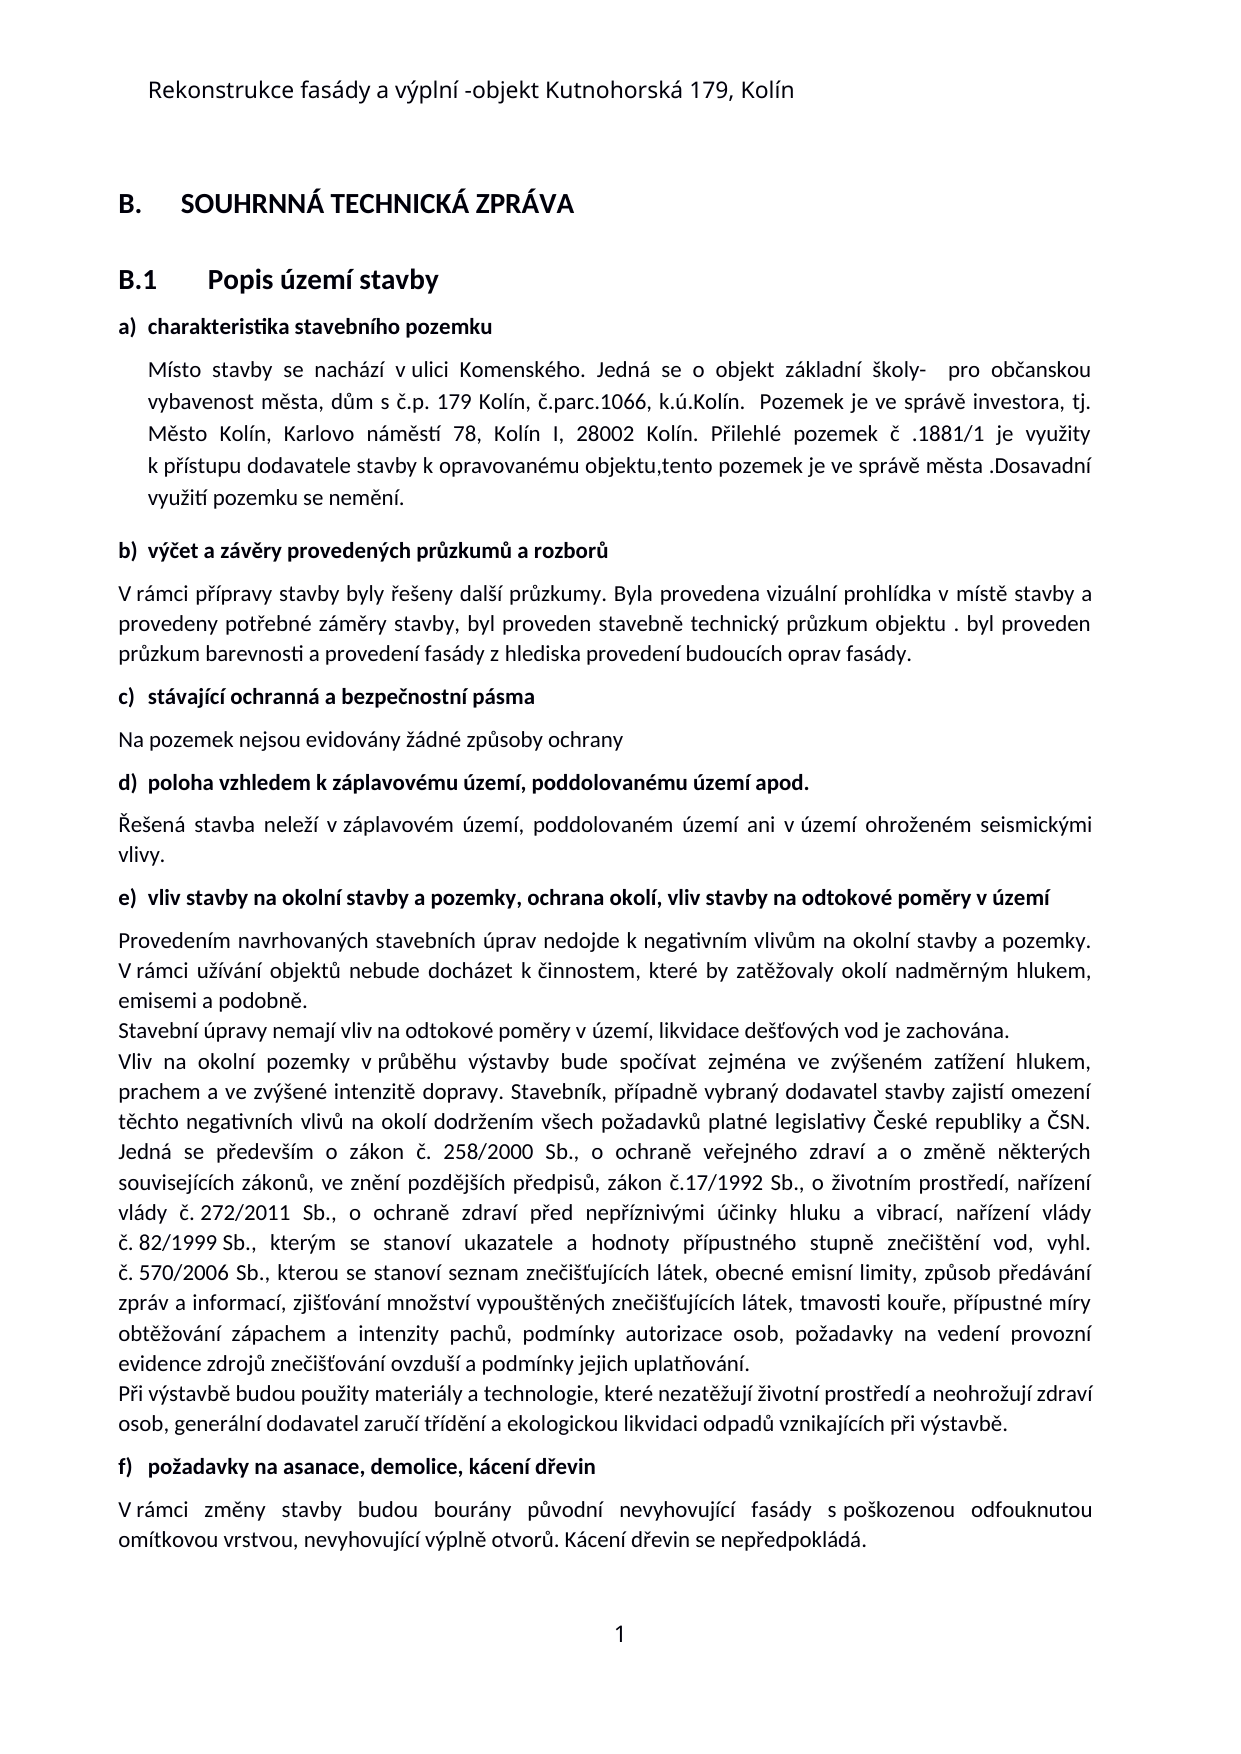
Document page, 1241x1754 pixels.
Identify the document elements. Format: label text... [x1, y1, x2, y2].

text Stavební úpravy nemají vliv na odtokové poměry v území, likvidace dešťových vod je zachována. [118, 1017, 1093, 1045]
list Popis území stavby [118, 261, 1093, 297]
text Místo stavby se nachází v ulici Komenského. Jedná se o objekt základní školy- pro občanskou vybavenost města, dům s č.p. 179 Kolín, č.parc.1066, k.ú.Kolín. Pozemek je ve správě investora, tj. Město Kolín, Karlovo náměstí 78, Kolín I, 28002 Kolín. Přilehlé pozemek č .1881/1 je využity k přístupu dodavatele stavby k opravovanému objektu,tento pozemek je ve správě města .Dosavadní využití pozemku se nemění. [148, 355, 1093, 511]
text V rámci změny stavby budou bourány původní nevyhovující fasády s poškozenou odfouknutou omítkovou vrstvou, nevyhovující výplně otvorů. Kácení dřevin se nepředpokládá. [118, 1495, 1093, 1553]
text Při výstavbě budou použity materiály a technologie, které nezatěžují životní prostředí a neohrožují zdraví osob, generální dodavatel zaručí třídění a ekologickou likvidaci odpadů vznikajících při výstavbě. [118, 1379, 1093, 1437]
text V rámci přípravy stavby byly řešeny další průzkumy. Byla provedena vizuální prohlídka v místě stavby a provedeny potřebné záměry stavby, byl proveden stavebně technický průzkum objektu . byl proveden průzkum barevnosti a provedení fasády z hlediska provedení budoucích oprav fasády. [118, 579, 1093, 668]
list Souhrnná technická zpráva [118, 185, 1093, 221]
text Provedením navrhovaných stavebních úprav nedojde k negativním vlivům na okolní stavby a pozemky. V rámci užívání objektů nebude docházet k činnostem, které by zatěžovaly okolí nadměrným hlukem, emisemi a podobně. [118, 926, 1093, 1014]
text Řešená stavba neleží v záplavovém území, poddolovaném území ani v území ohroženém seismickými vlivy. [118, 810, 1093, 869]
list požadavky na asanace, demolice, kácení dřevin [118, 1452, 1093, 1480]
list výčet a závěry provedených průzkumů a rozborů [118, 536, 1093, 564]
list stávající ochranná a bezpečnostní pásma [118, 682, 1093, 710]
list charakteristika stavebního pozemku [118, 312, 1093, 340]
list poloha vzhledem k záplavovému území, poddolovanému území apod. [118, 768, 1093, 796]
list vliv stavby na okolní stavby a pozemky, ochrana okolí, vliv stavby na odtokové poměry v území [118, 883, 1093, 911]
text Na pozemek nejsou evidovány žádné způsoby ochrany [118, 725, 1093, 753]
text Vliv na okolní pozemky v průběhu výstavby bude spočívat zejména ve zvýšeném zatížení hlukem, prachem a ve zvýšené intenzitě dopravy. Stavebník, případně vybraný dodavatel stavby zajistí omezení těchto negativních vlivů na okolí dodržením všech požadavků platné legislativy České republiky a ČSN. Jedná se především o zákon č. 258/2000 Sb., o ochraně veřejného zdraví a o změně některých souvisejících zákonů, ve znění pozdějších předpisů, zákon č.17/1992 Sb., o životním prostředí, nařízení vlády č. 272/2011 Sb., o ochraně zdraví před nepříznivými účinky hluku a vibrací, nařízení vlády č. 82/1999 Sb., kterým se stanoví ukazatele a hodnoty přípustného stupně znečištění vod, vyhl. č. 570/2006 Sb., kterou se stanoví seznam znečišťujících látek, obecné emisní limity, způsob předávání zpráv a informací, zjišťování množství vypouštěných znečišťujících látek, tmavosti kouře, přípustné míry obtěžování zápachem a intenzity pachů, podmínky autorizace osob, požadavky na vedení provozní evidence zdrojů znečišťování ovzduší a podmínky jejich uplatňování. [118, 1047, 1093, 1377]
